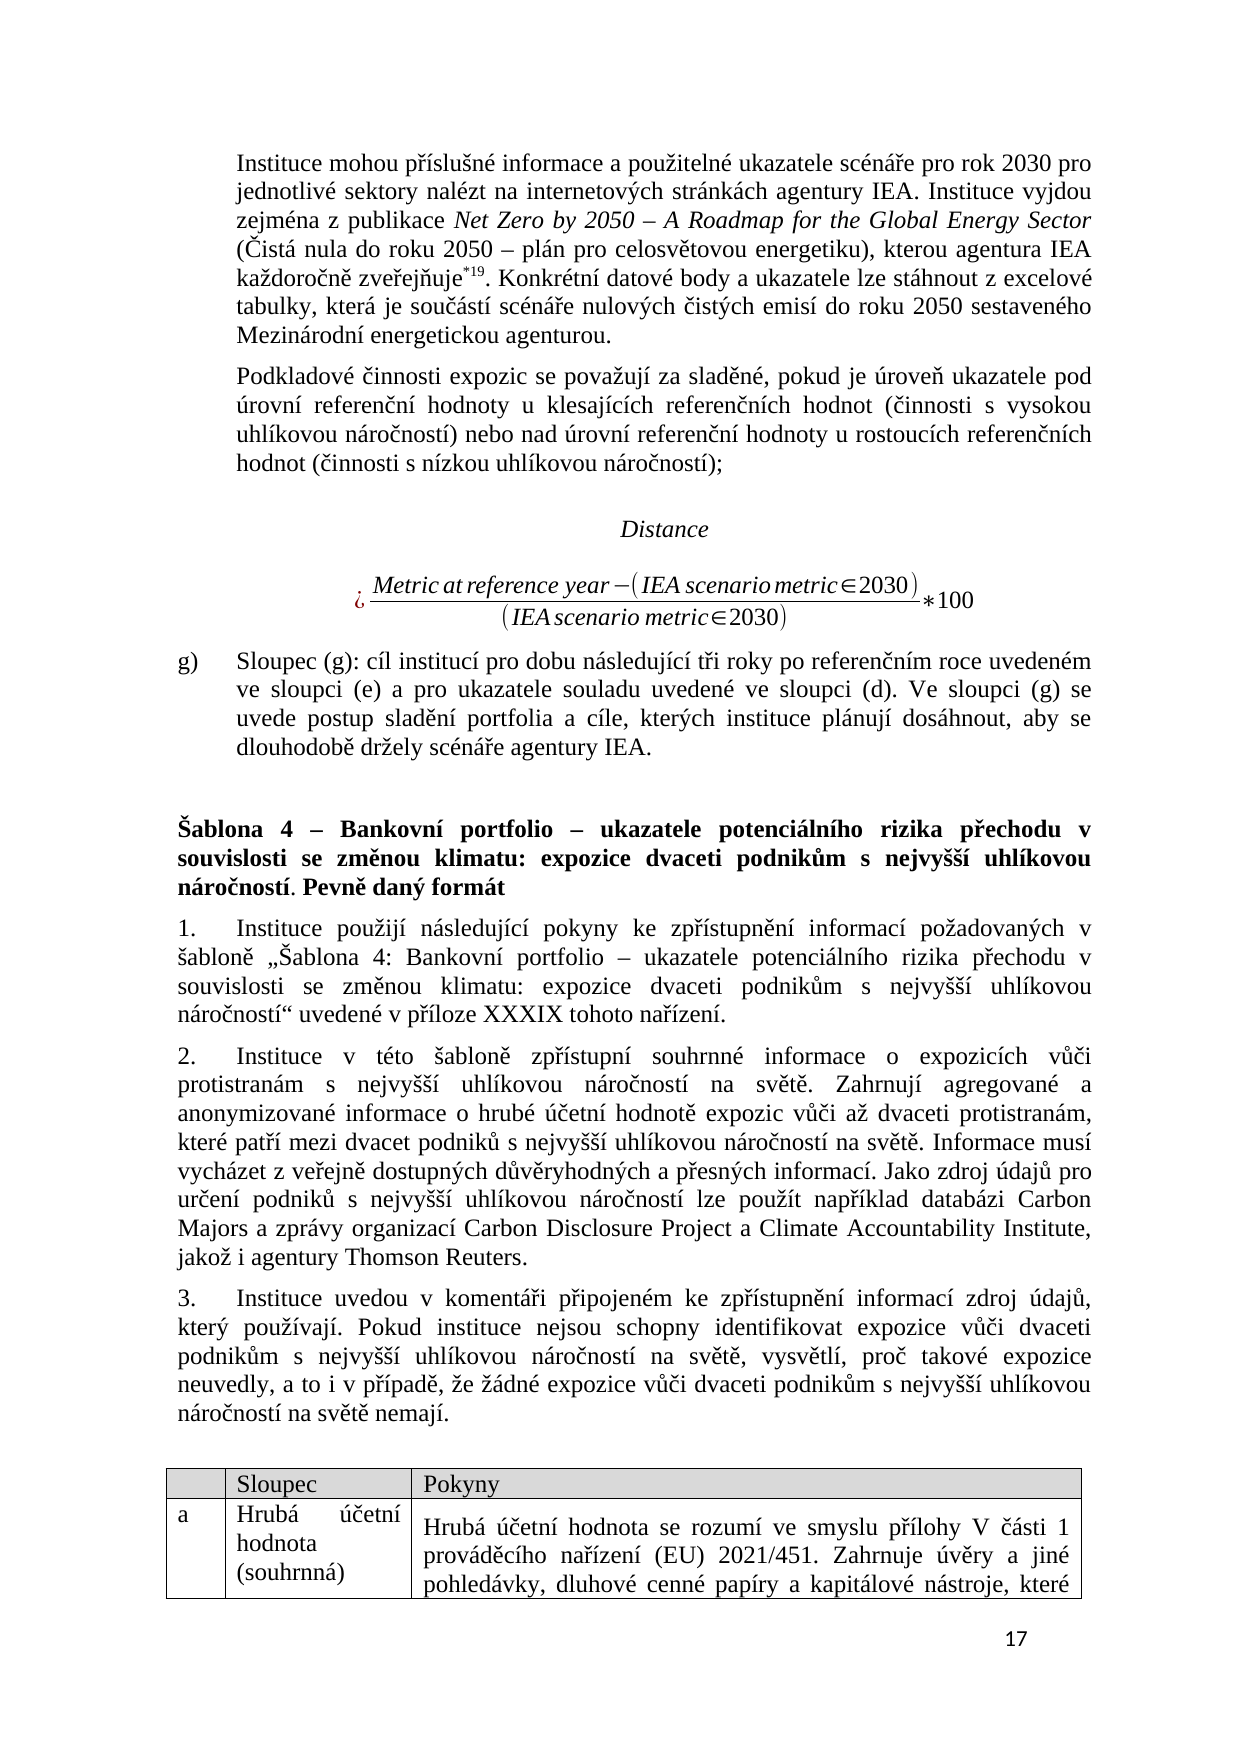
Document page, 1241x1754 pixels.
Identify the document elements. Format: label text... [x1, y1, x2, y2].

text Podkladové činnosti expozic se považují za sladěné, pokud je úroveň ukazatele pod úrovní referenční hodnoty u klesajících referenčních hodnot (činnosti s vysokou uhlíkovou náročností) nebo nad úrovní referenční hodnoty u rostoucích referenčních hodnot (činnosti s nízkou uhlíkovou náročností); [236, 361, 1092, 476]
list Instituce v této šabloně zpřístupní souhrnné informace o expozicích vůči protistranám s nejvyšší uhlíkovou náročností na světě. Zahrnují agregované a anonymizované informace o hrubé účetní hodnotě expozic vůči až dvaceti protistranám, které patří mezi dvacet podniků s nejvyšší uhlíkovou náročností na světě. Informace musí vycházet z veřejně dostupných důvěryhodných a přesných informací. Jako zdroj údajů pro určení podniků s nejvyšší uhlíkovou náročností lze použít například databázi Carbon Majors a zprávy organizací Carbon Disclosure Project a Climate Accountability Institute, jakož i agentury Thomson Reuters. [177, 1041, 1092, 1271]
list Instituce uvedou v komentáři připojeném ke zpřístupnění informací zdroj údajů, který používají. Pokud instituce nejsou schopny identifikovat expozice vůči dvaceti podnikům s nejvyšší uhlíkovou náročností na světě, vysvětlí, proč takové expozice neuvedly, a to i v případě, že žádné expozice vůči dvaceti podnikům s nejvyšší uhlíkovou náročností na světě nemají. [177, 1283, 1092, 1427]
list Instituce mohou příslušné informace a použitelné ukazatele scénáře pro rok 2030 pro jednotlivé sektory nalézt na internetových stránkách agentury IEA. Instituce vyjdou zejména z publikace Net Zero by 2050 – A Roadmap for the Global Energy Sector (Čistá nula do roku 2050 – plán pro celosvětovou energetiku), kterou agentura IEA každoročně zveřejňuje*19. Konkrétní datové body a ukazatele lze stáhnout z excelové tabulky, která je součástí scénáře nulových čistých emisí do roku 2050 sestaveného Mezinárodní energetickou agenturou. [236, 148, 1092, 349]
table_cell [226, 1499, 411, 1598]
text g) Sloupec (g): cíl institucí pro dobu následující tři roky po referenčním roce uvedeném ve sloupci (e) a pro ukazatele souladu uvedené ve sloupci (d). Ve sloupci (g) se uvede postup sladění portfolia a cíle, kterých instituce plánují dosáhnout, aby se dlouhodobě držely scénáře agentury IEA. [177, 646, 1092, 761]
table_header Sloupec [226, 1469, 411, 1498]
text Šablona 4 – Bankovní portfolio – ukazatele potenciálního rizika přechodu v souvislosti se změnou klimatu: expozice dvaceti podnikům s nejvyšší uhlíkovou náročností. Pevně daný formát [177, 814, 1092, 901]
table_cell a [167, 1499, 225, 1598]
table_header Pokyny [412, 1469, 1081, 1498]
list Instituce použijí následující pokyny ke zpřístupnění informací požadovaných v šabloně „Šablona 4: Bankovní portfolio – ukazatele potenciálního rizika přechodu v souvislosti se změnou klimatu: expozice dvaceti podnikům s nejvyšší uhlíkovou náročností“ uvedené v příloze XXXIX tohoto nařízení. [177, 913, 1092, 1028]
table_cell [412, 1499, 1081, 1598]
table_header [167, 1469, 225, 1498]
